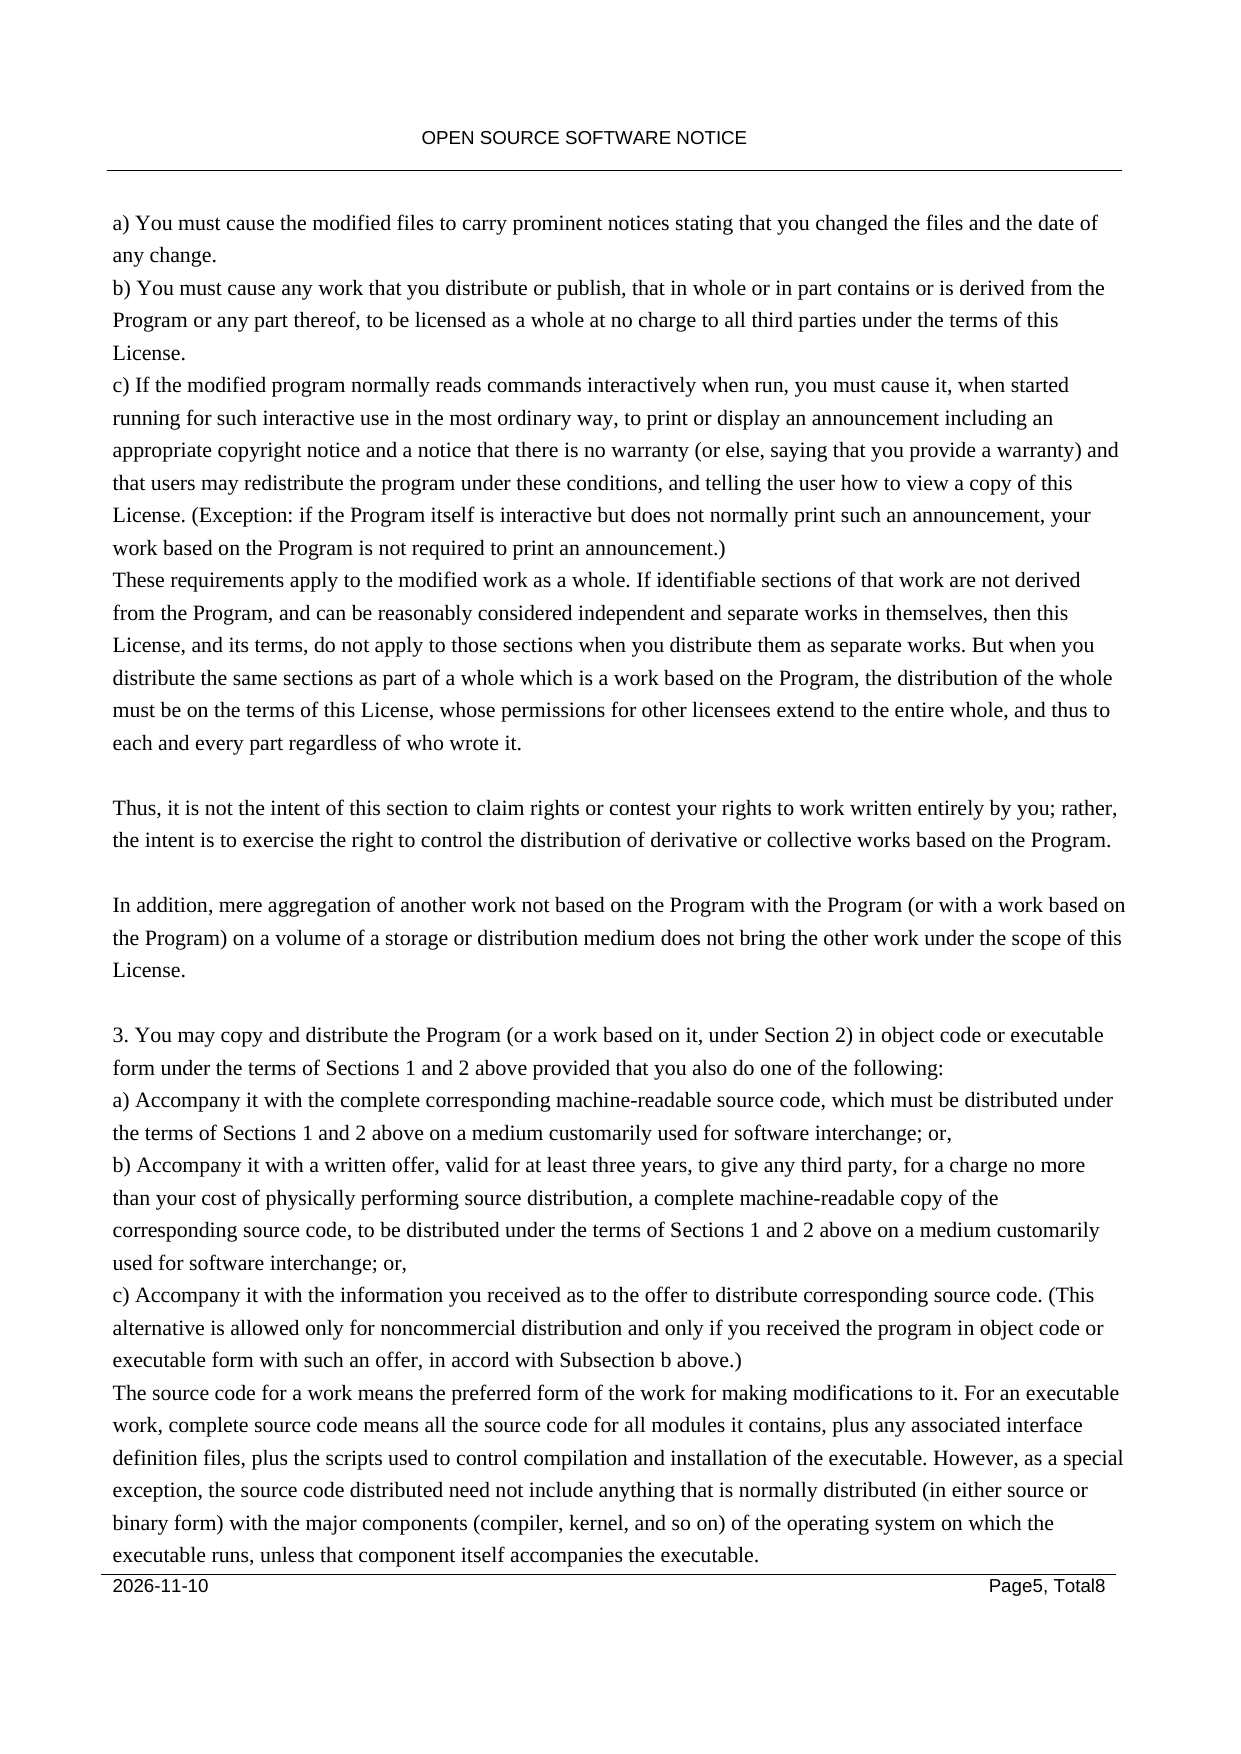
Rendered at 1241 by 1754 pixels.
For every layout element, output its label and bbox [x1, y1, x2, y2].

text [112, 206, 1128, 1571]
